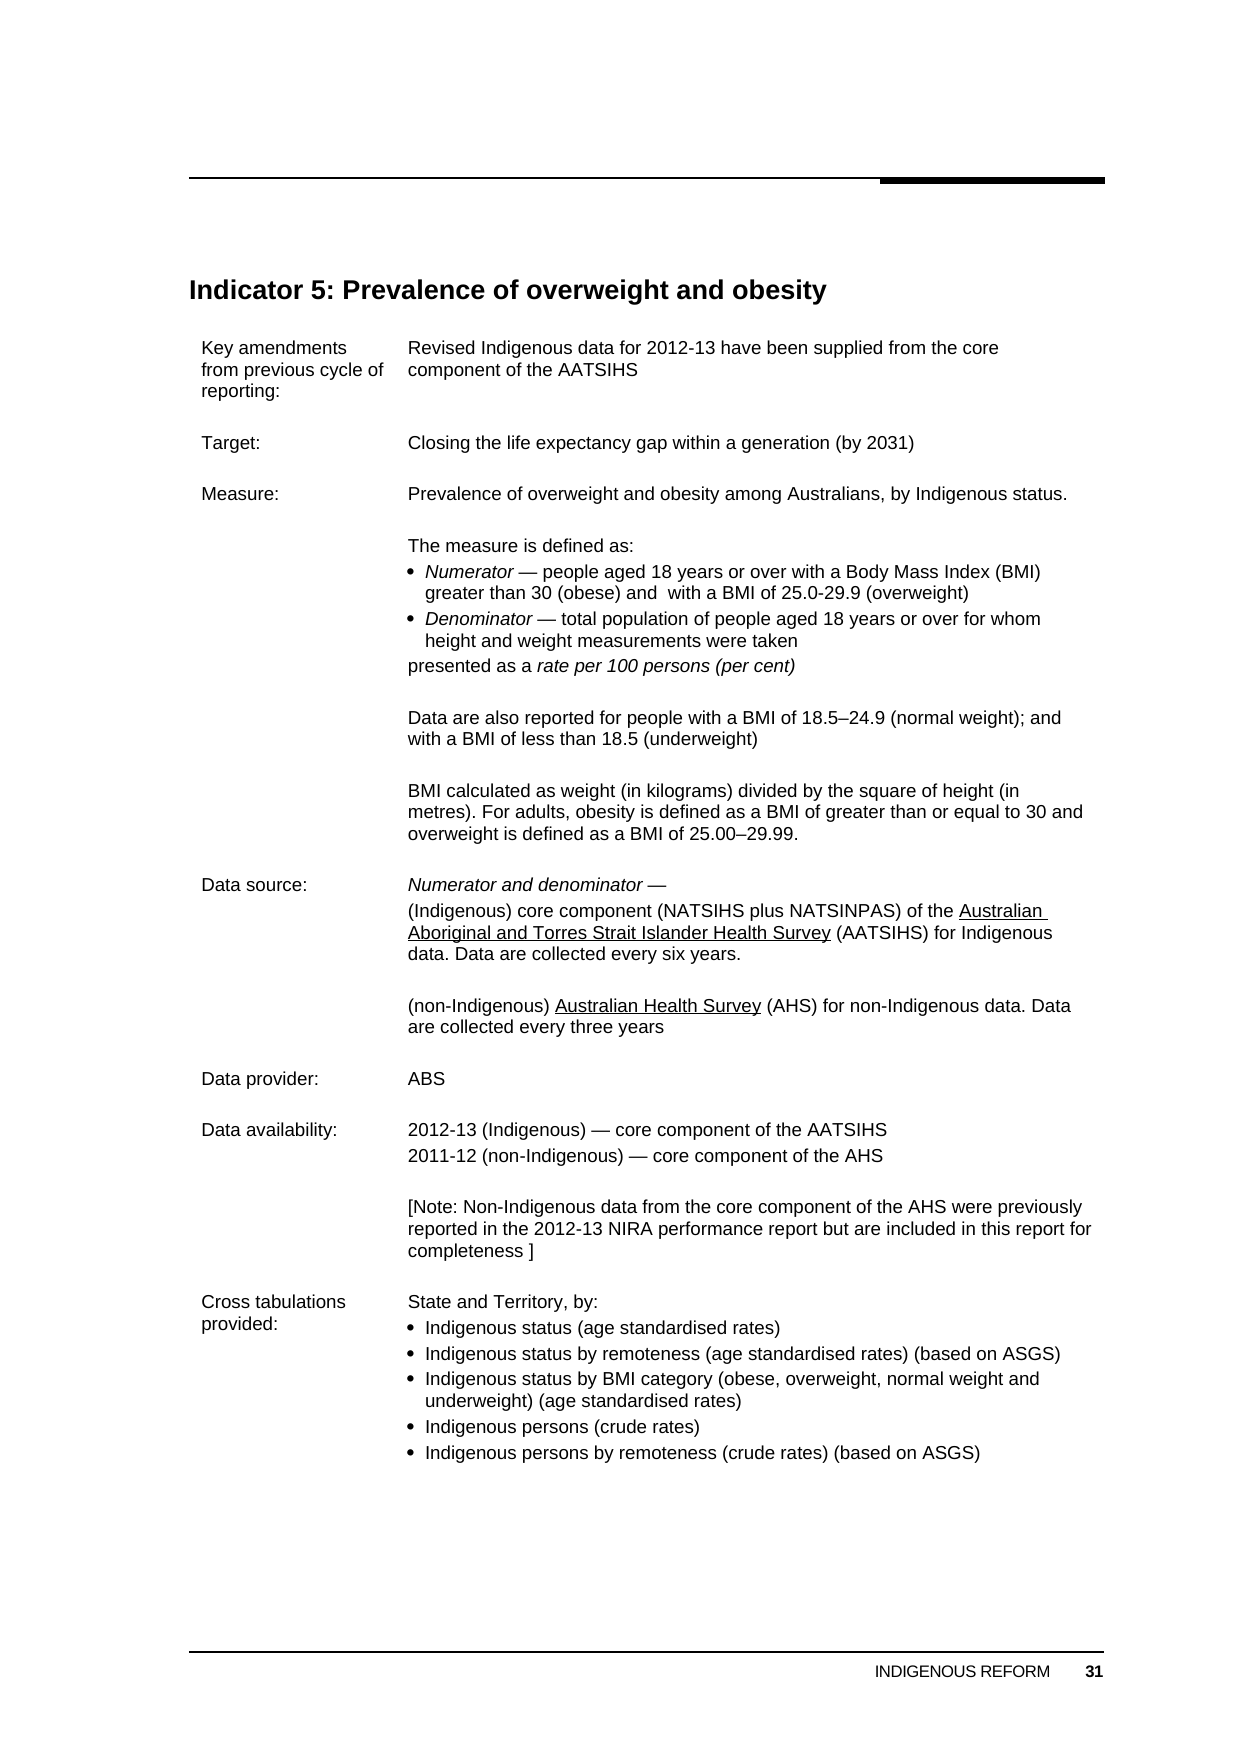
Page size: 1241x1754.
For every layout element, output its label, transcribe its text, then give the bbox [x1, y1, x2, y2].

table_cell Numerator and denominator — (Indigenous) core component (NATSIHS plus NATSINPAS) of the Australian Aboriginal and Torres Strait Islander Health Survey (AATSIHS) for Indigenous data. Data are collected every six years. (non-Indigenous) Australian Health Survey (AHS) for non-Indigenous data. Data are collected every three years [396, 874, 1105, 1068]
table_cell Data availability: [189, 1119, 396, 1291]
table_header Revised Indigenous data for 2012-13 have been supplied from the core component of the AATSIHS [396, 337, 1105, 432]
table_cell State and Territory, by: Indigenous status (age standardised rates) Indigenous status by remoteness (age standardised rates) (based on ASGS) Indigenous status by BMI category (obese, overweight, normal weight and underweight) (age standardised rates) Indigenous persons (crude rates) Indigenous persons by remoteness (crude rates) (based on ASGS) [396, 1291, 1105, 1493]
table_cell Target: [189, 432, 396, 483]
table_cell Data provider: [189, 1068, 396, 1119]
subtitle Indicator 5: Prevalence of overweight and obesity [189, 273, 1104, 306]
table_cell Measure: [189, 483, 396, 874]
table_header Key amendments from previous cycle of reporting: [189, 337, 396, 432]
table_cell 2012-13 (Indigenous) — core component of the AATSIHS 2011-12 (non-Indigenous) — core component of the AHS [Note: Non-Indigenous data from the core component of the AHS were previously reported in the 2012-13 NIRA performance report but are included in this report for completeness ] [396, 1119, 1105, 1291]
table_cell Cross tabulations provided: [189, 1291, 396, 1493]
table_cell Closing the life expectancy gap within a generation (by 2031) [396, 432, 1105, 483]
table_cell ABS [396, 1068, 1105, 1119]
table_cell Data source: [189, 874, 396, 1068]
table_cell Prevalence of overweight and obesity among Australians, by Indigenous status. The measure is defined as: Numerator — people aged 18 years or over with a Body Mass Index (BMI) greater than 30 (obese) and with a BMI of 25.0-29.9 (overweight) Denominator — total population of people aged 18 years or over for whom height and weight measurements were taken presented as a rate per 100 persons (per cent) Data are also reported for people with a BMI of 18.5–24.9 (normal weight); and with a BMI of less than 18.5 (underweight) BMI calculated as weight (in kilograms) divided by the square of height (in metres). For adults, obesity is defined as a BMI of greater than or equal to 30 and overweight is defined as a BMI of 25.00–29.99. [396, 483, 1105, 874]
